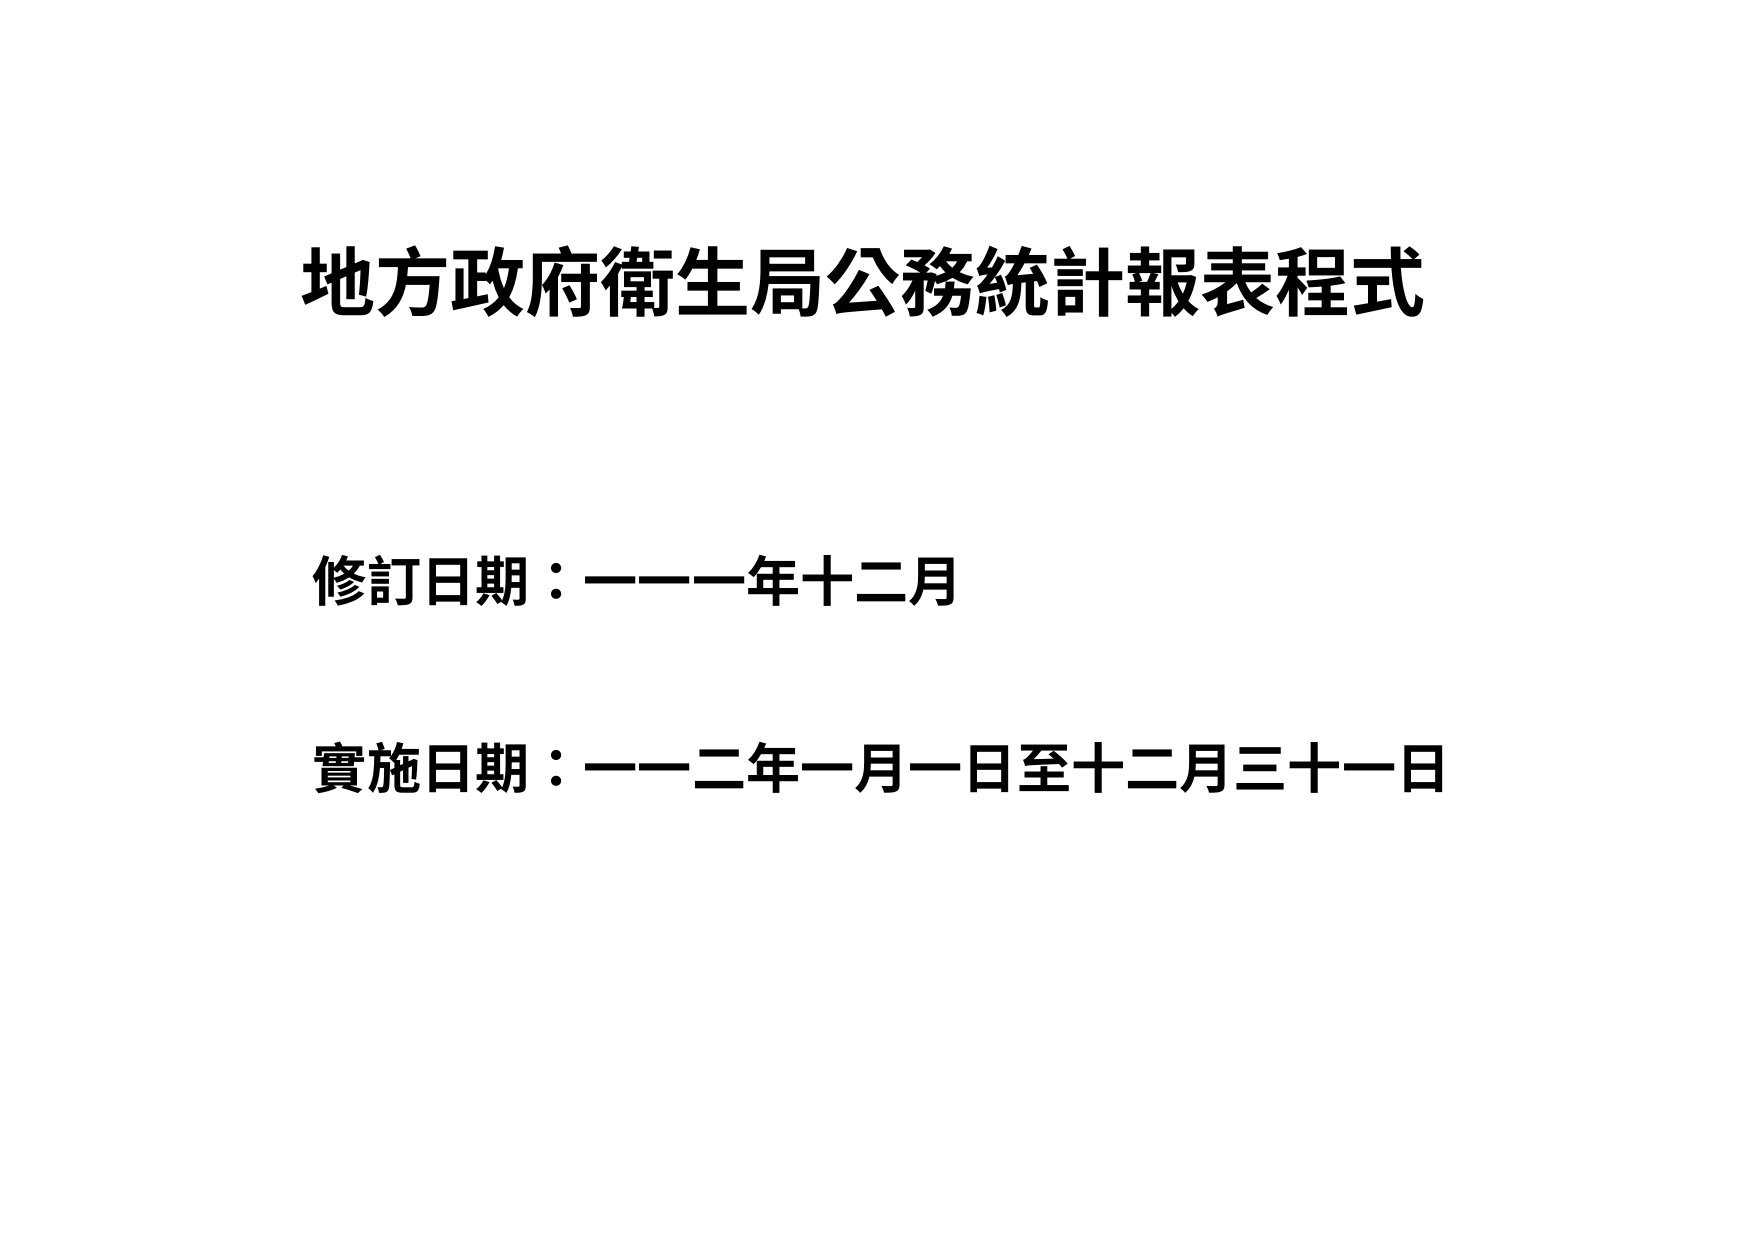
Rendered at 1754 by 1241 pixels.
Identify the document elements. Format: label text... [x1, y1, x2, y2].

text 修訂日期：一一一年十二月 [150, 521, 1604, 634]
text 地方政府衛生局公務統計報表程式 [150, 221, 1604, 334]
text 實施日期：一一二年一月一日至 [150, 709, 1604, 821]
